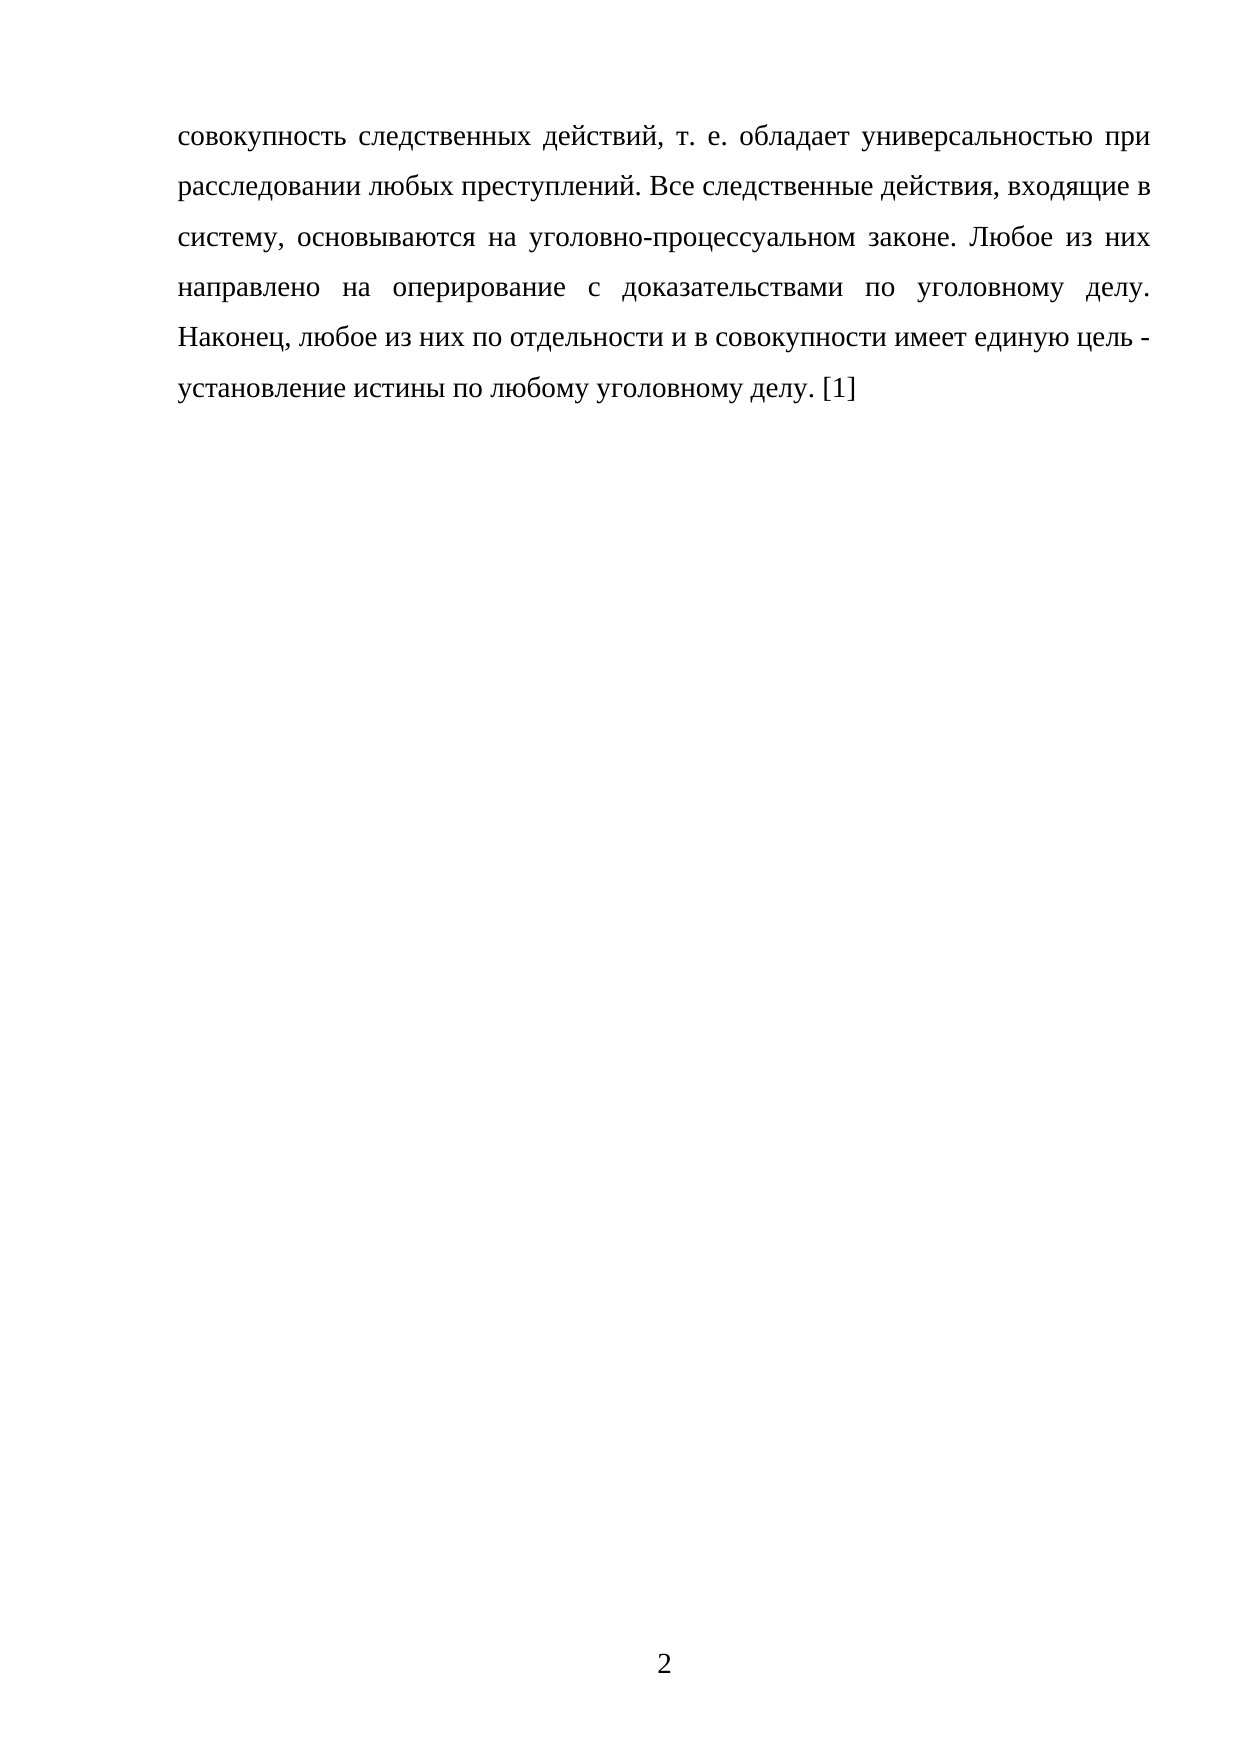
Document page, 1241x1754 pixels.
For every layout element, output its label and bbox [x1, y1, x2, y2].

text [177, 118, 1152, 403]
